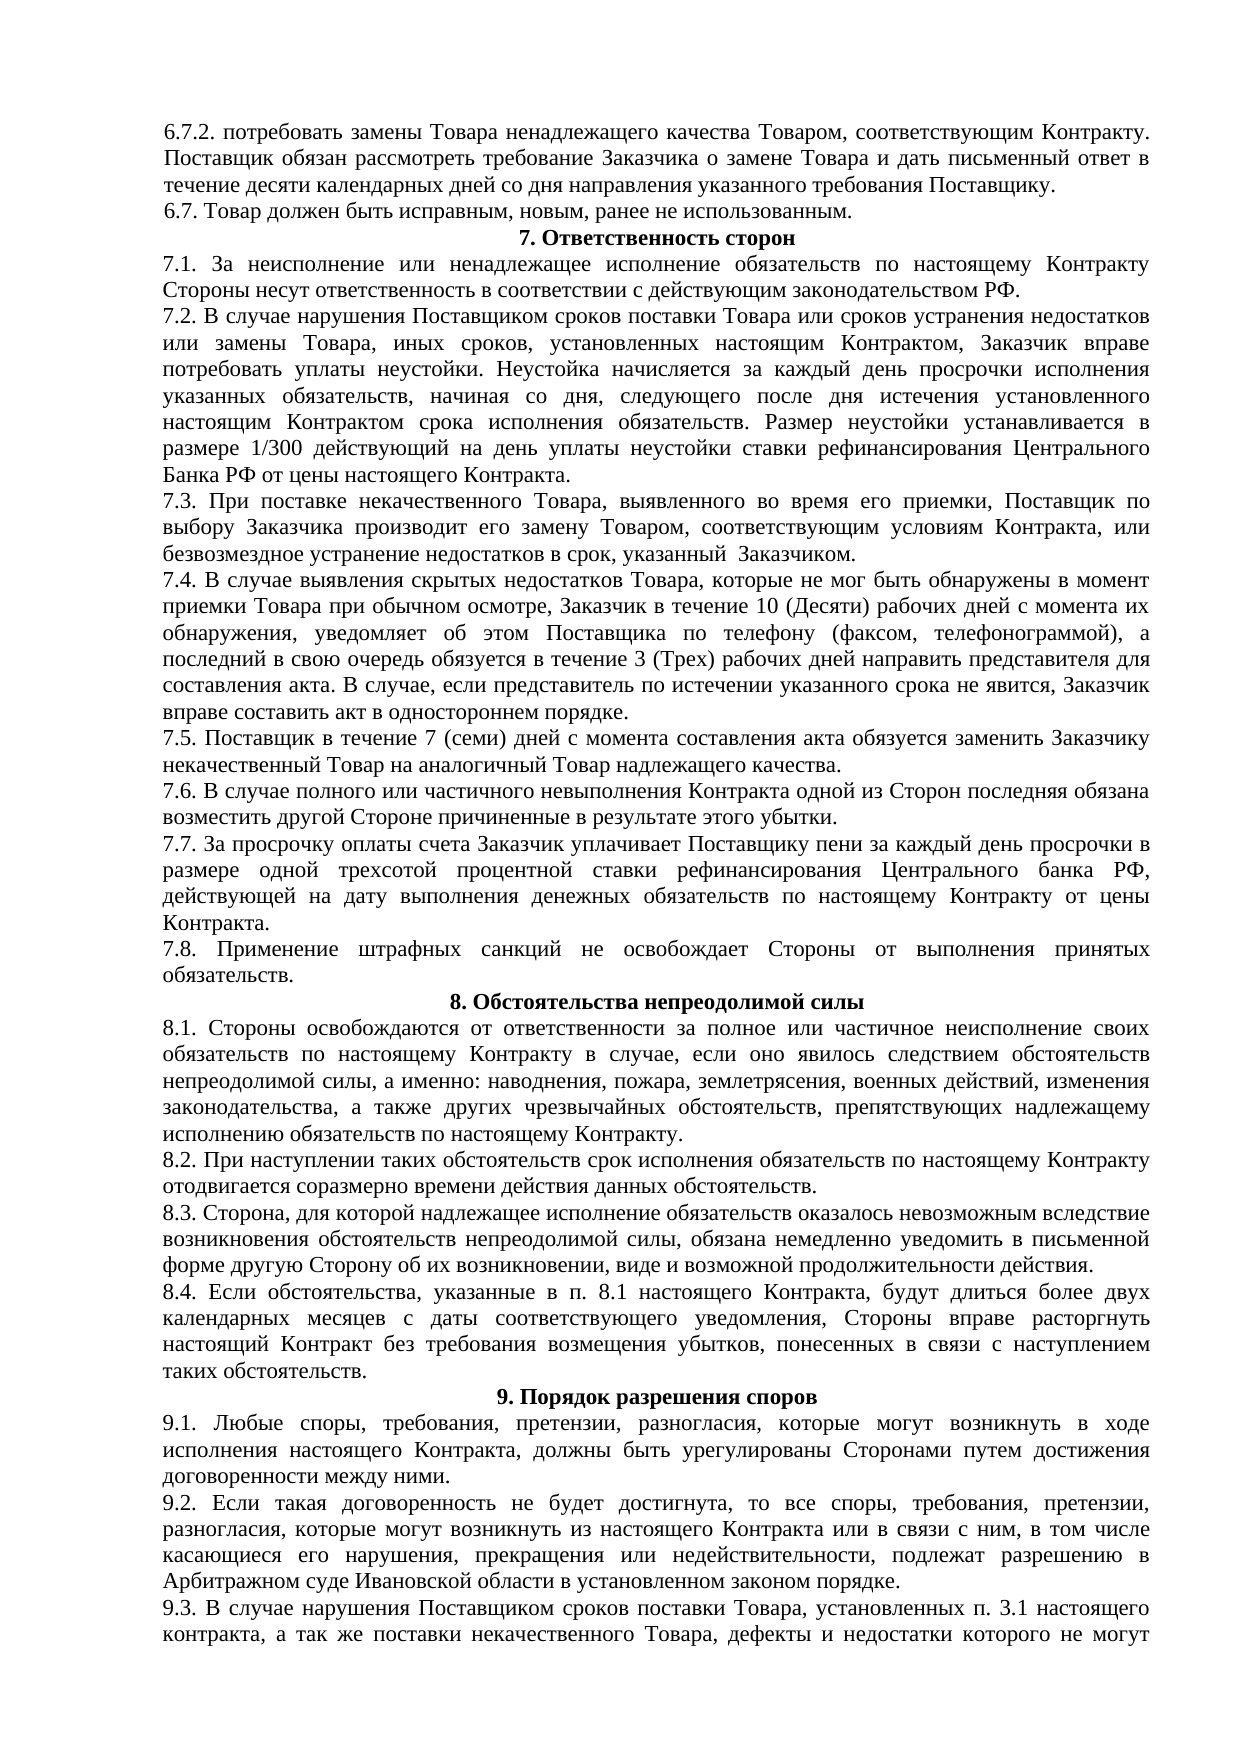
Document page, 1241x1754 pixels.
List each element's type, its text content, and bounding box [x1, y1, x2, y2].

text 9.2. Если такая договоренность не будет достигнута, то все споры, требования, претензии, разногласия, которые могут возникнуть из настоящего Контракта или в связи с ним, в том числе касающиеся его нарушения, прекращения или недействительности, подлежат разрешению в Арбитражном суде Ивановской области в установленном законом порядке. [162, 1488, 1152, 1594]
text 7.5. Поставщик в течение 7 (семи) дней с момента составления акта обязуется заменить Заказчику некачественный Товар на аналогичный Товар надлежащего качества. [162, 724, 1152, 777]
text 6.7. Товар должен быть исправным, новым, ранее не использованным. [163, 197, 1152, 223]
text 8.2. При наступлении таких обстоятельств срок исполнения обязательств по настоящему Контракту отодвигается соразмерно времени действия данных обстоятельств. [162, 1146, 1152, 1199]
text 8.3. Сторона, для которой надлежащее исполнение обязательств оказалось невозможным вследствие возникновения обстоятельств непреодолимой силы, обязана немедленно уведомить в письменной форме другую Сторону об их возникновении, виде и возможной продолжительности действия. [162, 1199, 1152, 1278]
text 8.4. Если обстоятельства, указанные в п. 8.1 настоящего Контракта, будут длиться более двух календарных месяцев с даты соответствующего уведомления, Стороны вправе расторгнуть настоящий Контракт без требования возмещения убытков, понесенных в связи с наступлением таких обстоятельств. [162, 1278, 1152, 1383]
text 6.7.2. потребовать замены Товара ненадлежащего качества Товаром, соответствующим Контракту. Поставщик обязан рассмотреть требование Заказчика о замене Товара и дать письменный ответ в течение десяти календарных дней со дня направления указанного требования Поставщику. [163, 118, 1152, 197]
text 9.1. Любые споры, требования, претензии, разногласия, которые могут возникнуть в ходе исполнения настоящего Контракта, должны быть урегулированы Сторонами путем достижения договоренности между ними. [162, 1409, 1152, 1488]
text 7.1. За неисполнение или ненадлежащее исполнение обязательств по настоящему Контракту Стороны несут ответственность в соответствии с действующим законодательством РФ. [162, 250, 1152, 303]
text 8.1. Стороны освобождаются от ответственности за полное или частичное неисполнение своих обязательств по настоящему Контракту в случае, если оно явилось следствием обстоятельств непреодолимой силы, а именно: наводнения, пожара, землетрясения, военных действий, изменения законодательства, а также других чрезвычайных обстоятельств, препятствующих надлежащему исполнению обязательств по настоящему Контракту. [162, 1014, 1152, 1146]
text 7. Ответственность сторон [162, 223, 1152, 250]
text 9. Порядок разрешения споров [162, 1383, 1152, 1409]
text 7.4. В случае выявления скрытых недостатков Товара, которые не мог быть обнаружены в момент приемки Товара при обычном осмотре, Заказчик в течение 10 (Десяти) рабочих дней с момента их обнаружения, уведомляет об этом Поставщика по телефону (факсом, телефонограммой), а последний в свою очередь обязуется в течение 3 (Трех) рабочих дней направить представителя для составления акта. В случае, если представитель по истечении указанного срока не явится, Заказчик вправе составить акт в одностороннем порядке. [162, 566, 1152, 724]
text 7.7. За просрочку оплаты счета Заказчик уплачивает Поставщику пени за каждый день просрочки в размере одной трехсотой процентной ставки рефинансирования Центрального банка РФ, действующей на дату выполнения денежных обязательств по настоящему Контракту от цены Контракта. [162, 830, 1152, 935]
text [162, 1594, 1152, 1647]
text 8. Обстоятельства непреодолимой силы [162, 988, 1152, 1014]
text 7.8. Применение штрафных санкций не освобождает Стороны от выполнения принятых обязательств. [162, 935, 1152, 988]
text 7.6. В случае полного или частичного невыполнения Контракта одной из Сторон последняя обязана возместить другой Стороне причиненные в результате этого убытки. [162, 777, 1152, 830]
text 7.3. При поставке некачественного Товара, выявленного во время его приемки, Поставщик по выбору Заказчика производит его замену Товаром, соответствующим условиям Контракта, или безвозмездное устранение недостатков в срок, указанный Заказчиком. [162, 487, 1152, 566]
text 7.2. В случае нарушения Поставщиком сроков поставки Товара или сроков устранения недостатков или замены Товара, иных сроков, установленных настоящим Контрактом, Заказчик вправе потребовать уплаты неустойки. Неустойка начисляется за каждый день просрочки исполнения указанных обязательств, начиная со дня, следующего после дня истечения установленного настоящим Контрактом срока исполнения обязательств. Размер неустойки устанавливается в размере 1/300 действующий на день уплаты неустойки ставки рефинансирования Центрального Банка РФ от цены настоящего Контракта. [162, 303, 1152, 487]
